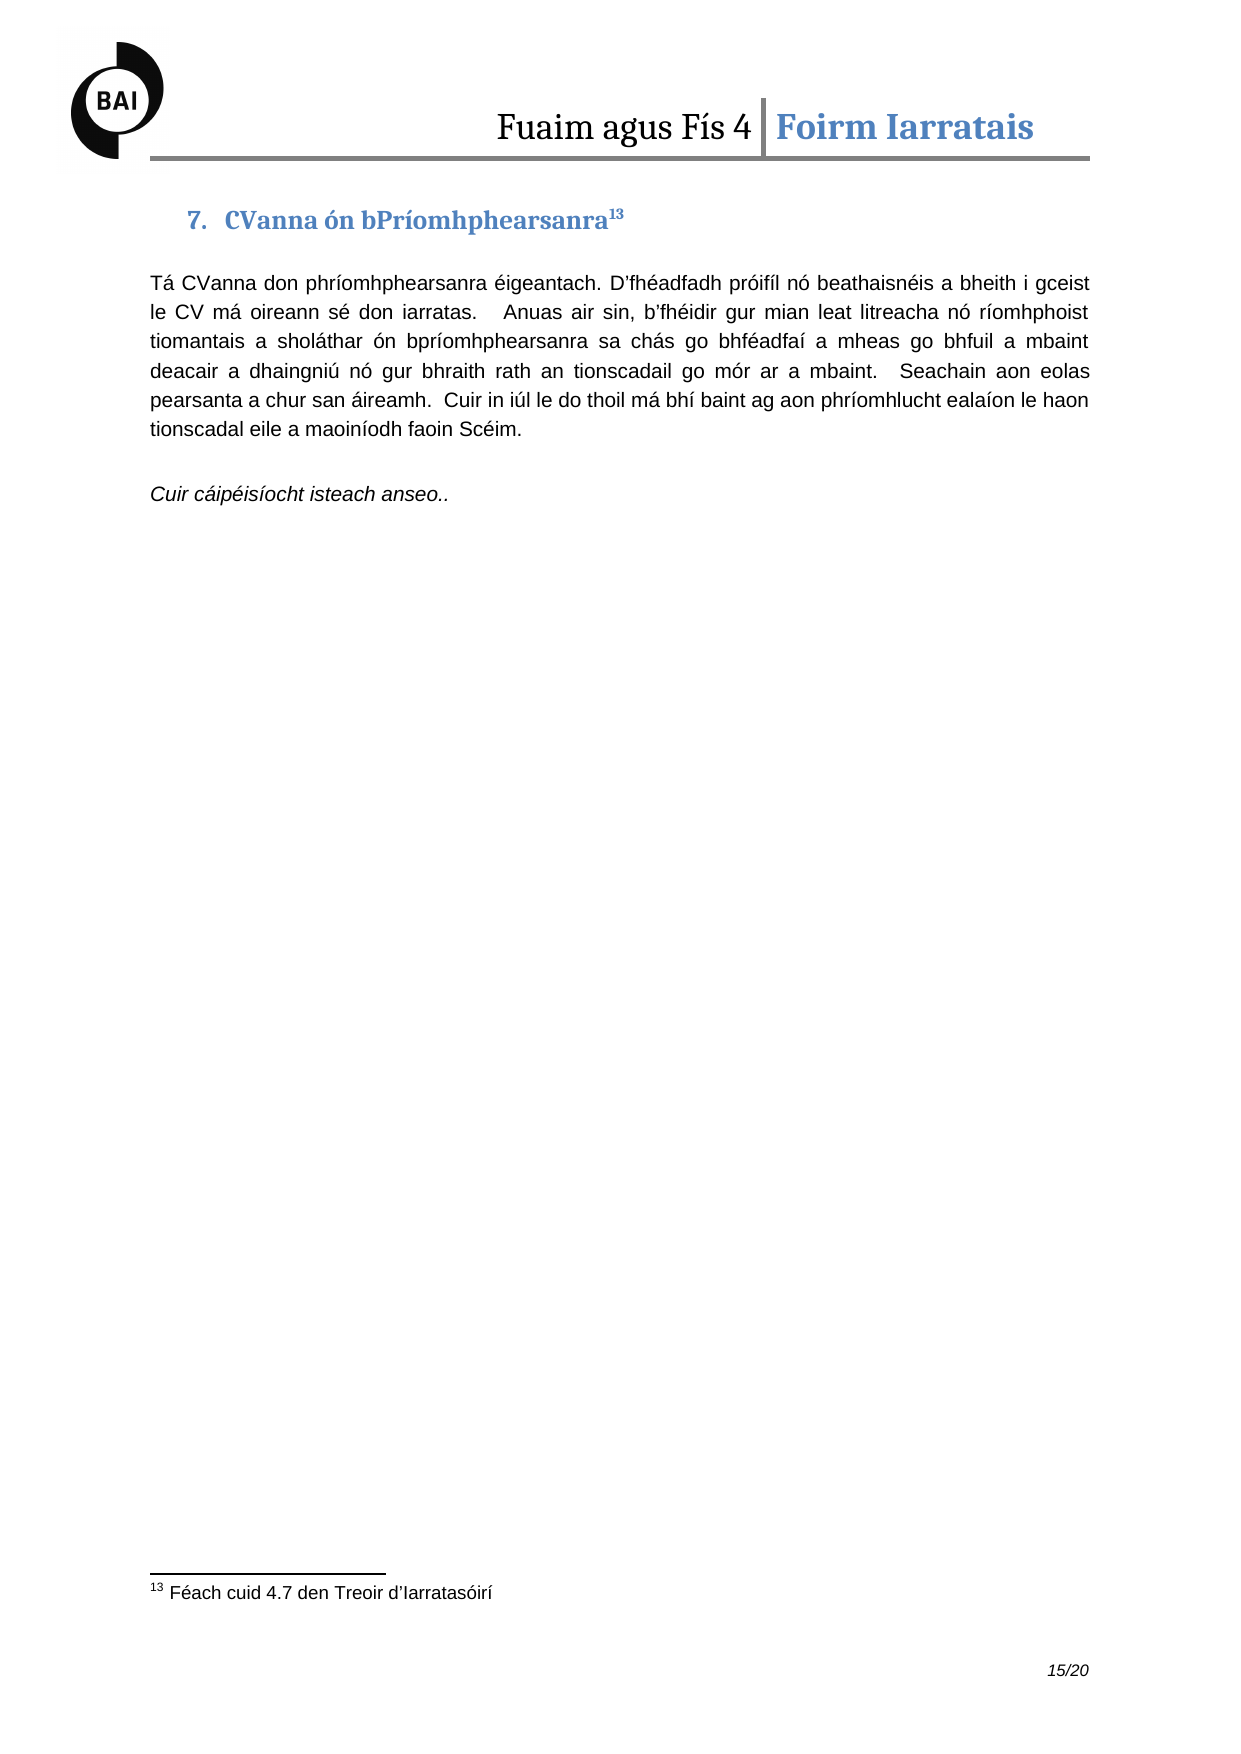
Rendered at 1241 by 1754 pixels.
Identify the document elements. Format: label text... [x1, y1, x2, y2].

text Cuir cáipéisíocht isteach anseo.. [150, 476, 1090, 505]
subtitle CVanna ón bPríomhphearsanra [187, 205, 1090, 237]
text Tá CVanna don phríomhphearsanra éigeantach. D’fhéadfadh próifíl nó beathaisnéis a bheith i gceist le CV má oireann sé don iarratas. Anuas air sin, b’fhéidir gur mian leat litreacha nó ríomhphoist tiomantais a sholáthar ón bpríomhphearsanra sa chás go bhféadfaí a mheas go bhfuil a mbaint deacair a dhaingniú nó gur bhraith rath an tionscadail go mór ar a mbaint. Seachain aon eolas pearsanta a chur san áireamh. Cuir in iúl le do thoil má bhí baint ag aon phríomhlucht ealaíon le haon tionscadal eile a maoiníodh faoin Scéim. [150, 266, 1090, 441]
picture [56, 26, 171, 174]
